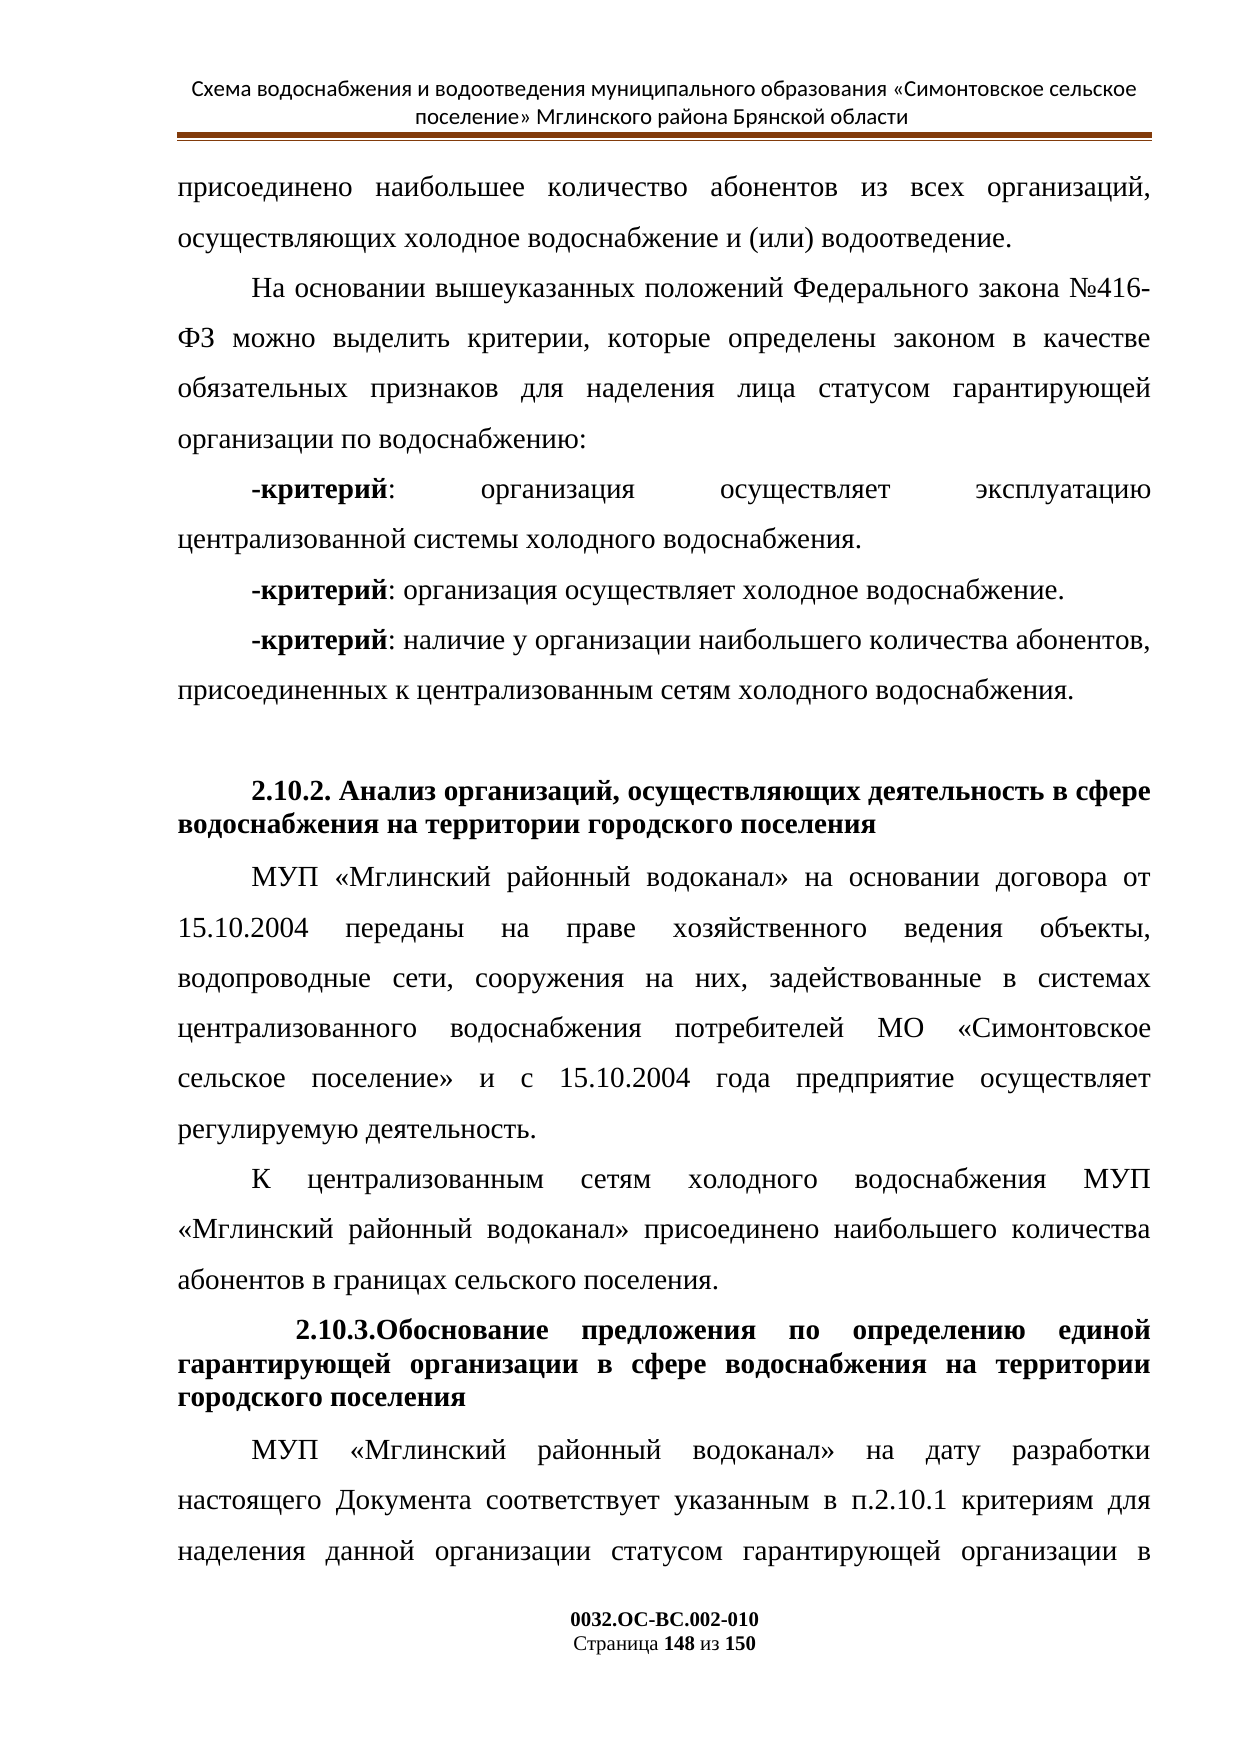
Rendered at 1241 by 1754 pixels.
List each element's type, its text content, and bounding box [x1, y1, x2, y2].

text 2.10.3.Обоснование предложения по определению единой гарантирующей организации в сфере водоснабжения на территории городского поселения [177, 1312, 1152, 1413]
text -критерий: организация осуществляет холодное водоснабжение. [177, 572, 1152, 605]
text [177, 1432, 1152, 1566]
text -критерий: организация осуществляет эксплуатацию централизованной системы холодного водоснабжения. [177, 471, 1152, 555]
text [177, 169, 1152, 253]
text К централизованным сетям холодного водоснабжения МУП «Мглинский районный водоканал» присоединено наибольшего количества абонентов в границах сельского поселения. [177, 1161, 1152, 1295]
text 2.10.2. Анализ организаций, осуществляющих деятельность в сфере водоснабжения на территории городского поселения [177, 773, 1152, 840]
text -критерий: наличие у организации наибольшего количества абонентов, присоединенных к централизованным сетям холодного водоснабжения. [177, 622, 1152, 706]
text На основании вышеуказанных положений Федерального закона №416-ФЗ можно выделить критерии, которые определены законом в качестве обязательных признаков для наделения лица статусом гарантирующей организации по водоснабжению: [177, 270, 1152, 454]
text МУП «Мглинский районный водоканал» на основании договора от 15.10.2004 переданы на праве хозяйственного ведения объекты, водопроводные сети, сооружения на них, задействованные в системах централизованного водоснабжения потребителей МО «Симонтовское сельское поселение» и с 15.10.2004 года предприятие осуществляет регулируемую деятельность. [177, 859, 1152, 1144]
